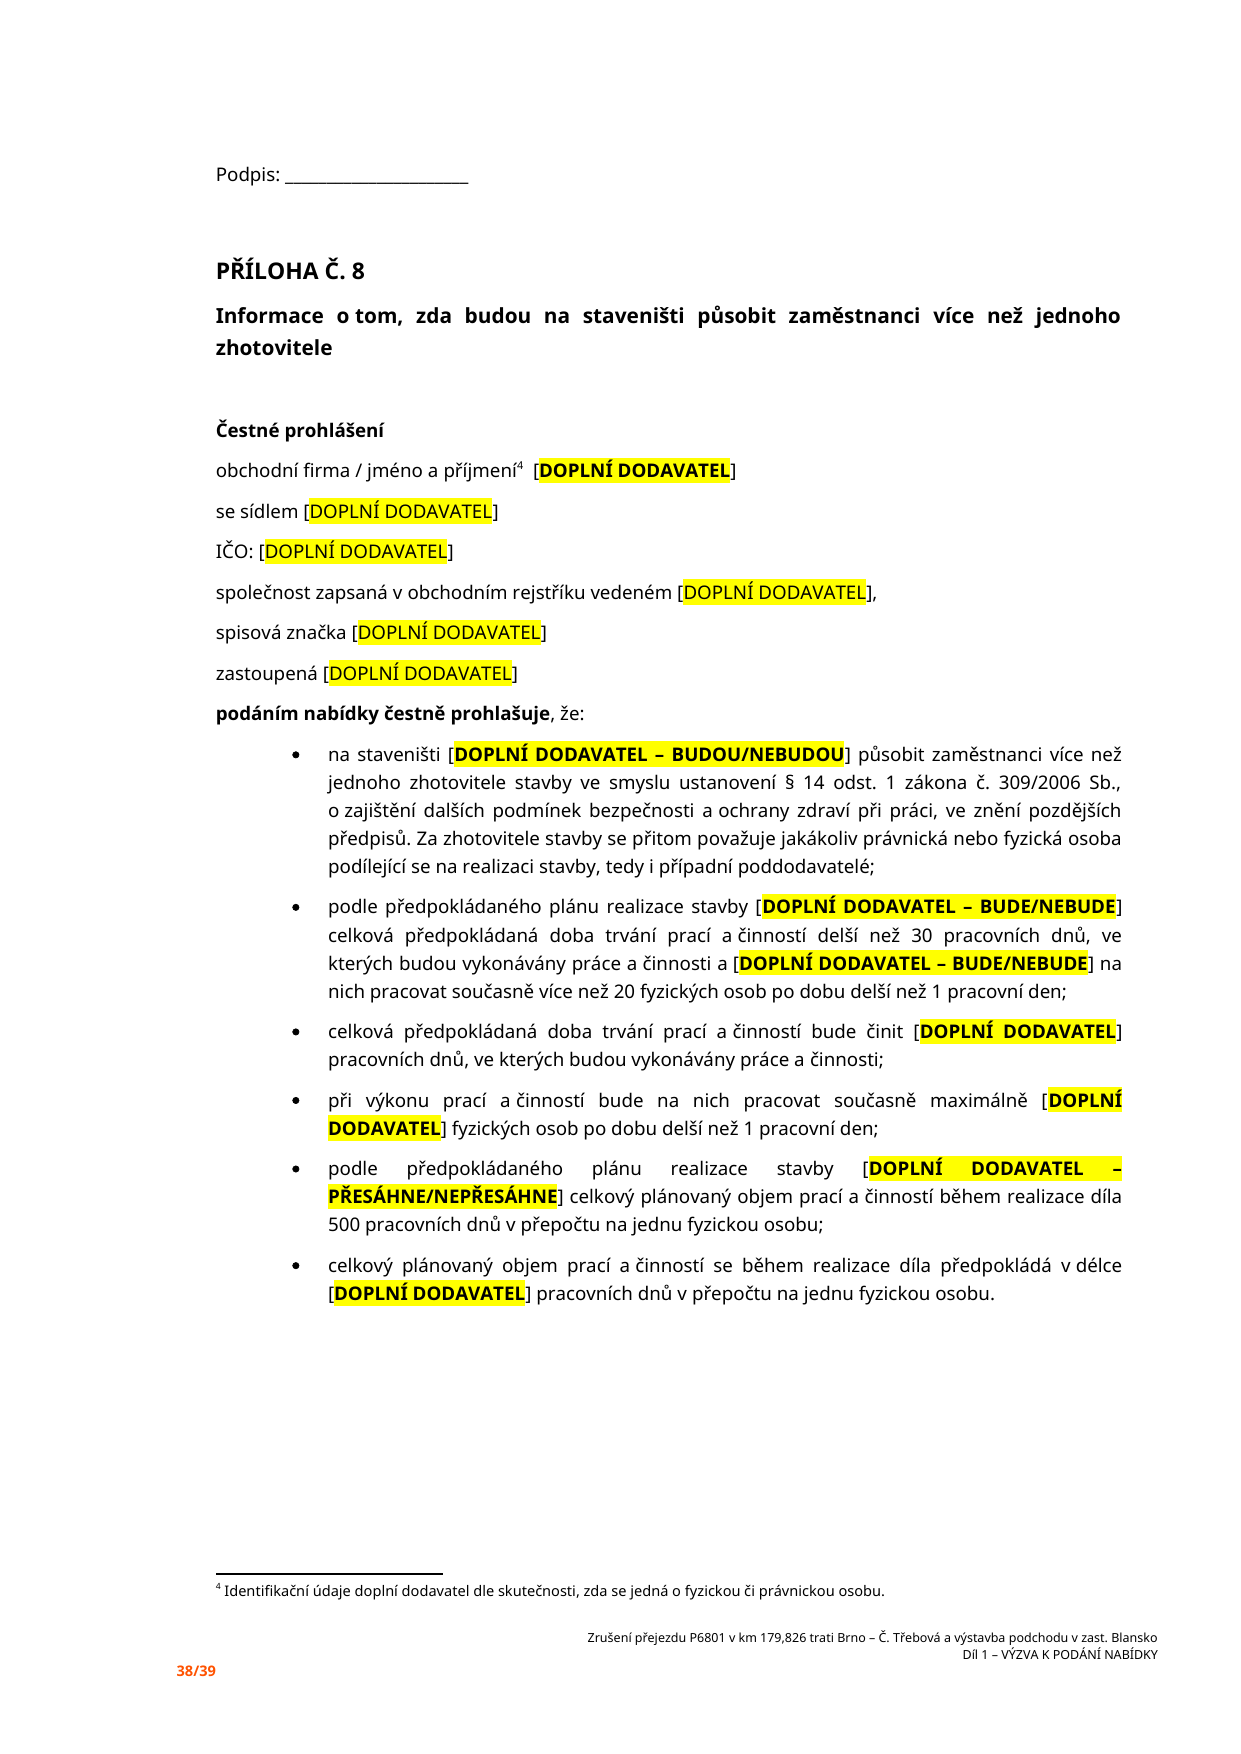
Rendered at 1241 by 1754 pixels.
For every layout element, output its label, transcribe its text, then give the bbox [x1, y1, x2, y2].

text podle předpokládaného plánu realizace stavby [DOPLNÍ DODAVATEL – BUDE/NEBUDE] celková předpokládaná doba trvání prací a činností delší než 30 pracovních dnů, ve kterých budou vykonávány práce a činnosti a [DOPLNÍ DODAVATEL – BUDE/NEBUDE] na nich pracovat současně více než 20 fyzických osob po dobu delší než 1 pracovní den; [292, 894, 1122, 1003]
text při výkonu prací a činností bude na nich pracovat současně maximálně [DOPLNÍ DODAVATEL] fyzických osob po dobu delší než 1 pracovní den; [292, 1087, 1122, 1141]
text se sídlem [DOPLNÍ DODAVATEL] [216, 498, 309, 524]
text zastoupená [DOPLNÍ DODAVATEL] [512, 660, 1122, 686]
text podle předpokládaného plánu realizace stavby [DOPLNÍ DODAVATEL – PŘESÁHNE/NEPŘESÁHNE] celkový plánovaný objem prací a činností během realizace díla 500 pracovních dnů v přepočtu na jednu fyzickou osobu; [292, 1156, 1122, 1237]
text IČO: [DOPLNÍ DODAVATEL] [447, 539, 1122, 564]
text společnost zapsaná v obchodním rejstříku vedeném [DOPLNÍ DODAVATEL], [216, 579, 683, 605]
text obchodní firma / jméno a příjmení [DOPLNÍ DODAVATEL] [730, 458, 1122, 483]
text podáním nabídky čestně prohlašuje, že: [216, 701, 1122, 726]
text Informace o tom, zda budou na staveništi působit zaměstnanci více než jednoho zhotovitele [216, 302, 1122, 361]
text Podpis: ______________________ [216, 161, 1122, 187]
text Čestné prohlášení [216, 417, 1122, 443]
text obchodní firma / jméno a příjmení [DOPLNÍ DODAVATEL] [216, 458, 539, 483]
text se sídlem [DOPLNÍ DODAVATEL] [492, 498, 1122, 524]
text na staveništi [DOPLNÍ DODAVATEL – BUDOU/NEBUDOU] působit zaměstnanci více než jednoho zhotovitele stavby ve smyslu ustanovení § 14 odst. 1 zákona č. 309/2006 Sb., o zajištění dalších podmínek bezpečnosti a ochrany zdraví při práci, ve znění pozdějších předpisů. Za zhotovitele stavby se přitom považuje jakákoliv právnická nebo fyzická osoba podílející se na realizaci stavby, tedy i případní poddodavatelé; [292, 741, 1122, 879]
text spisová značka [DOPLNÍ DODAVATEL] [216, 620, 358, 645]
text spisová značka [DOPLNÍ DODAVATEL] [541, 620, 1122, 645]
text zastoupená [DOPLNÍ DODAVATEL] [216, 660, 329, 686]
text celkový plánovaný objem prací a činností se během realizace díla předpokládá v délce [DOPLNÍ DODAVATEL] pracovních dnů v přepočtu na jednu fyzickou osobu. [292, 1252, 1122, 1306]
text celková předpokládaná doba trvání prací a činností bude činit [DOPLNÍ DODAVATEL] pracovních dnů, ve kterých budou vykonávány práce a činnosti; [292, 1018, 1122, 1072]
text Příloha č. 8 [216, 255, 1122, 286]
text společnost zapsaná v obchodním rejstříku vedeném [DOPLNÍ DODAVATEL], [866, 579, 1122, 605]
